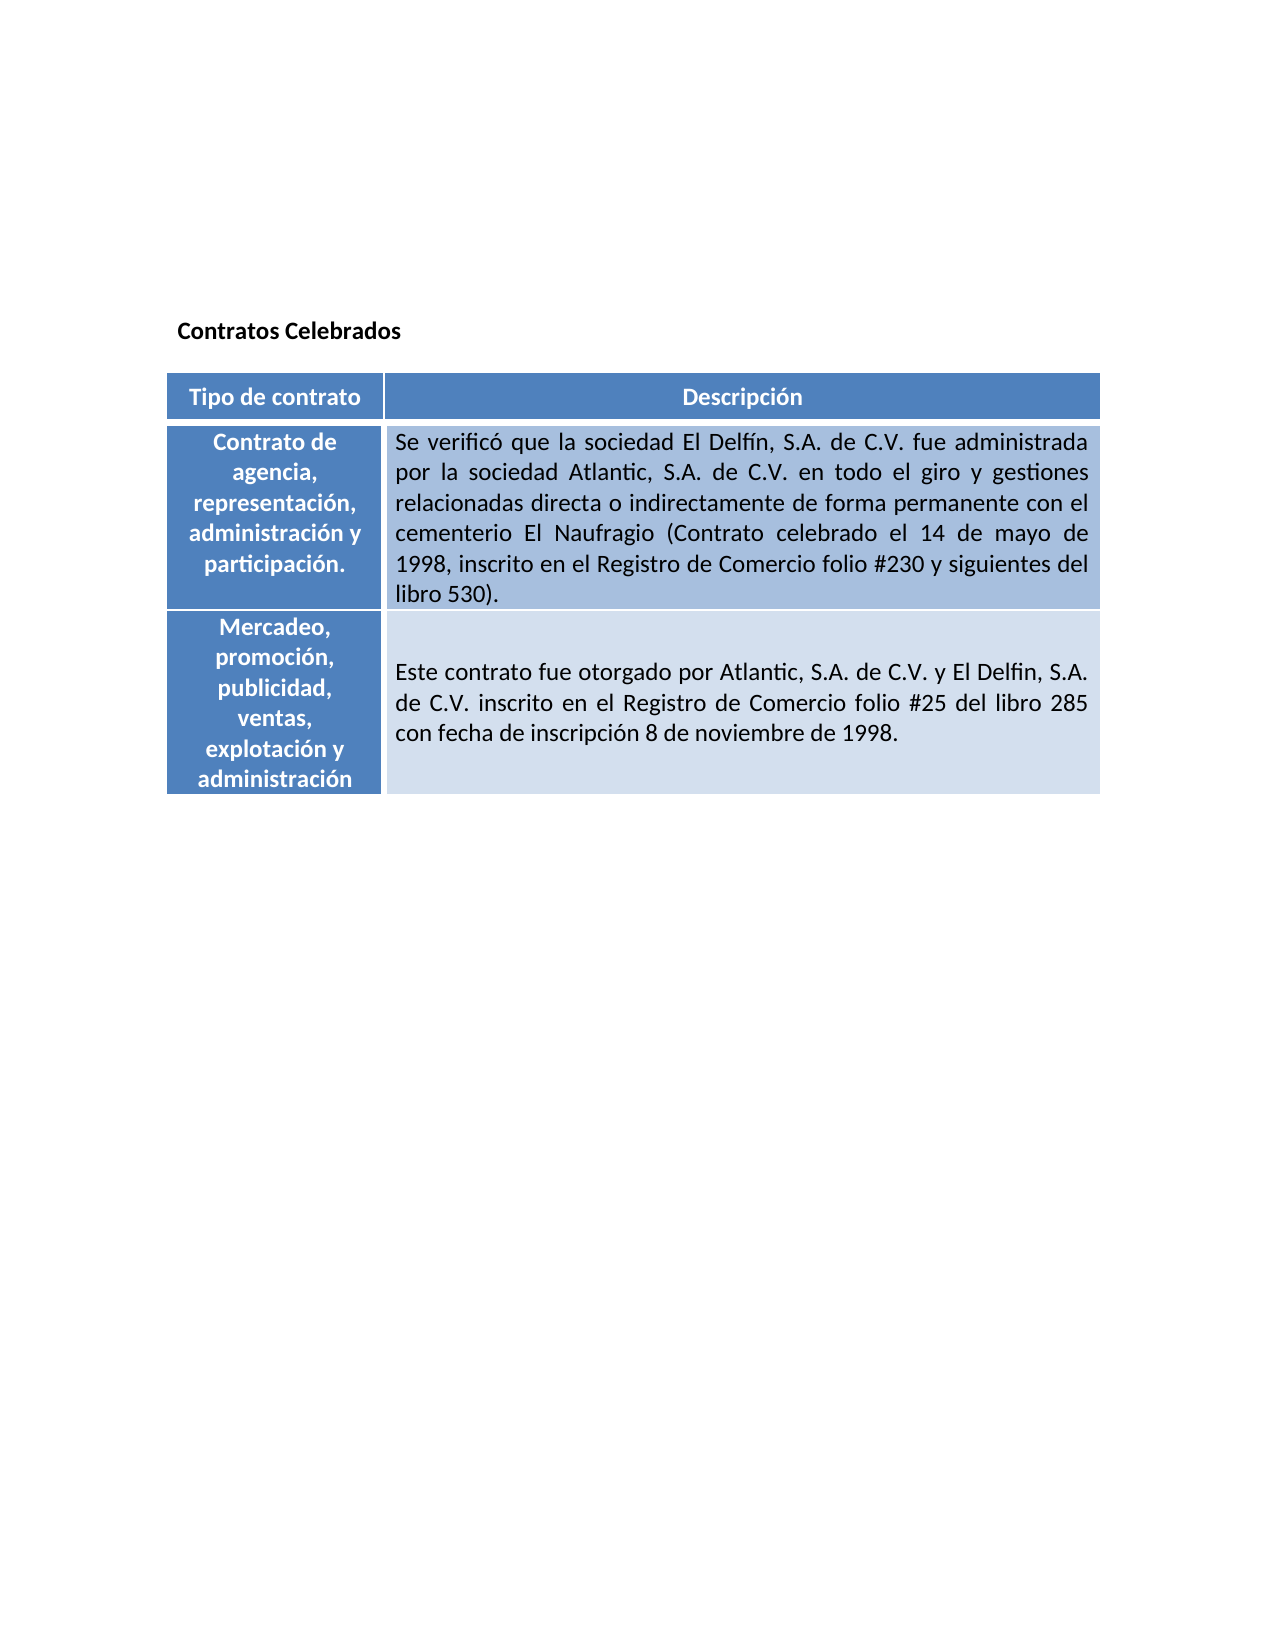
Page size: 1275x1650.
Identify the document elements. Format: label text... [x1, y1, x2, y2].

table_cell Mercadeo, promoción, publicidad, ventas, explotación y administración [167, 611, 381, 794]
table_cell Contrato de agencia, representación, administración y participación. [167, 426, 381, 609]
text Contratos Celebrados [177, 315, 1098, 346]
table_cell Se verificó que la sociedad El Delfín, S.A. de C.V. fue administrada por la sociedad Atlantic, S.A. de C.V. en todo el giro y gestiones relacionadas directa o indirectamente de forma permanente con el cementerio El Naufragio (Contrato celebrado el 14 de mayo de 1998, inscrito en el Registro de Comercio folio #230 y siguientes del libro 530). [387, 426, 1100, 609]
table_header Descripción [385, 373, 1100, 419]
table_cell Este contrato fue otorgado por Atlantic, S.A. de C.V. y El Delfin, S.A. de C.V. inscrito en el Registro de Comercio folio #25 del libro 285 con fecha de inscripción 8 de noviembre de 1998. [387, 611, 1100, 794]
table_header Tipo de contrato [167, 373, 383, 419]
